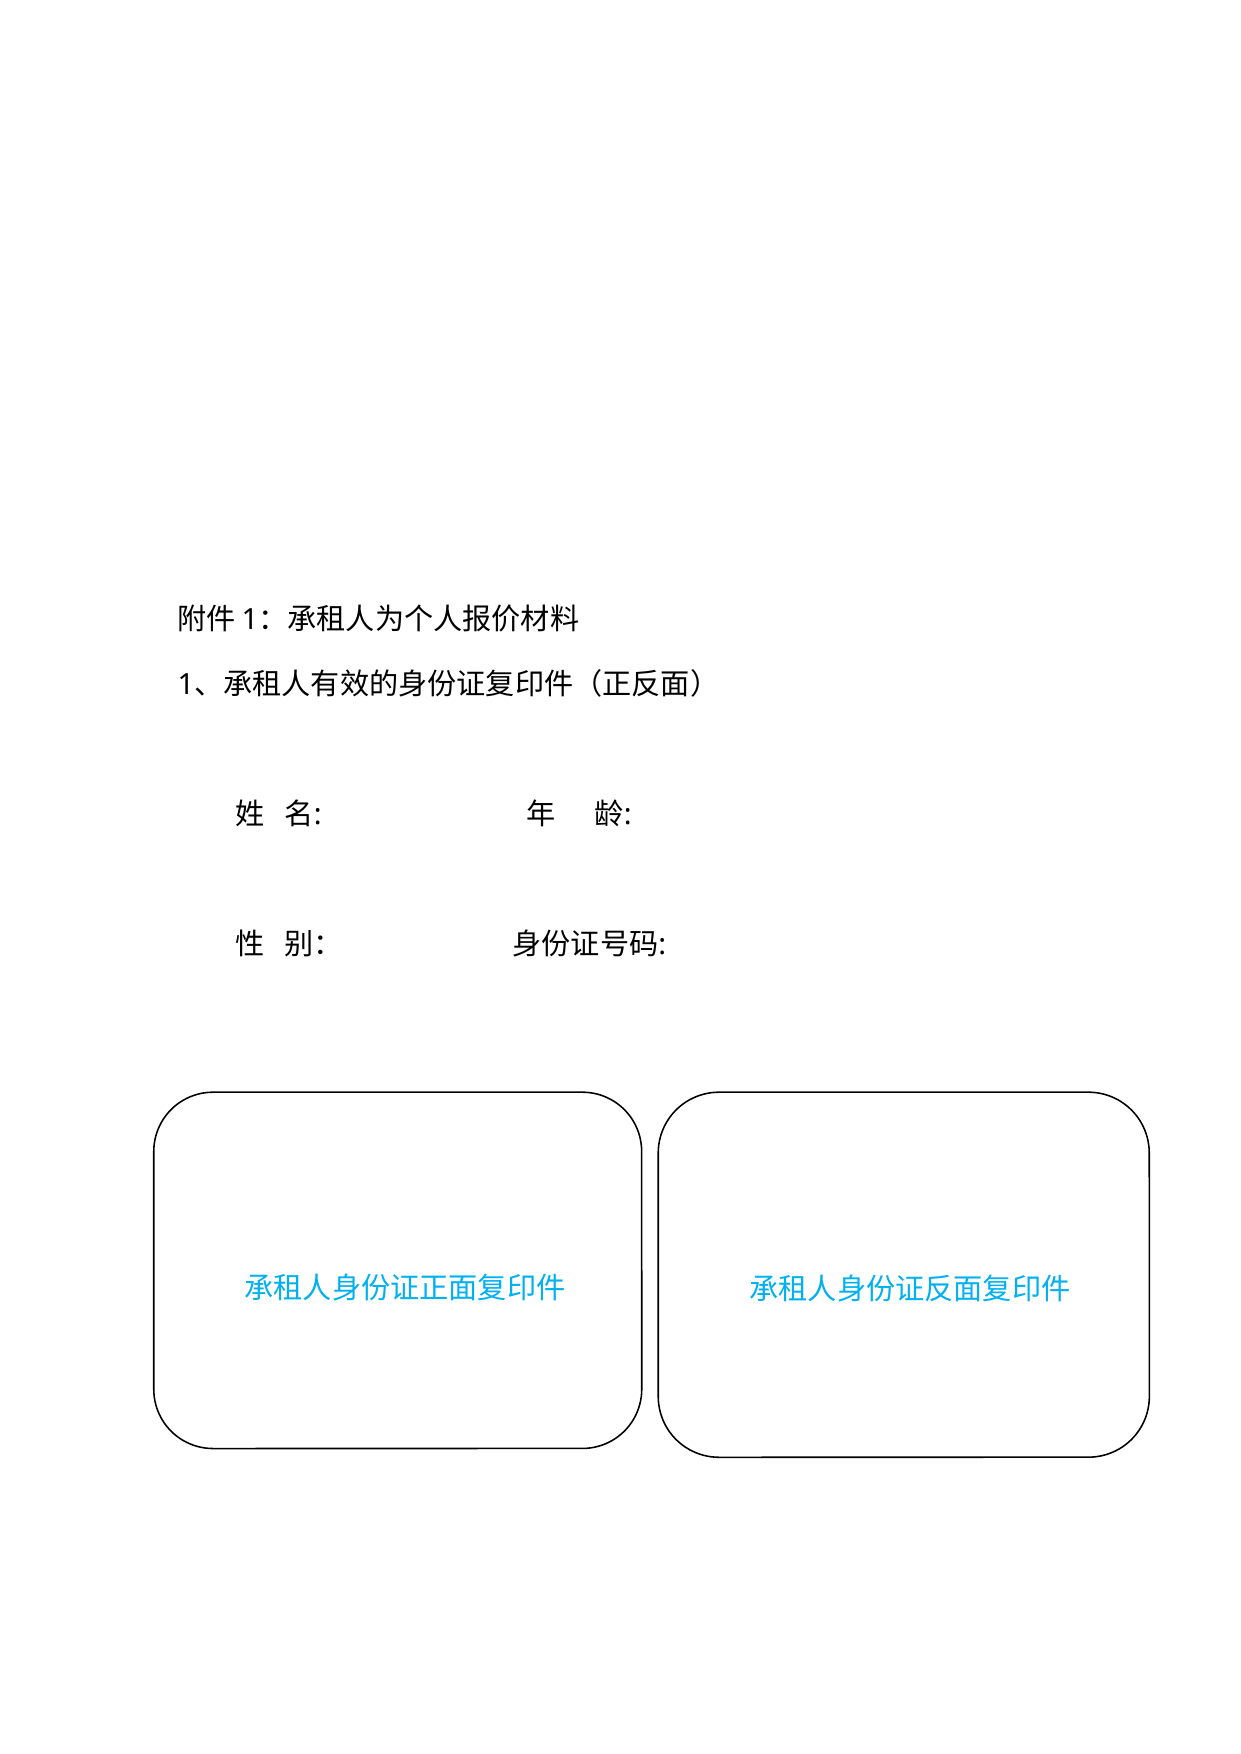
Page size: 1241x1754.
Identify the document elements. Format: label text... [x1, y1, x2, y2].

text 附件1：承租人为个人报价材料 [177, 584, 1075, 649]
text 姓 名: 年 龄: [177, 779, 1075, 844]
text 性 别： 身份证号码: [177, 909, 1075, 974]
list 承租人有效的身份证复印件（正反面） [177, 649, 1075, 714]
